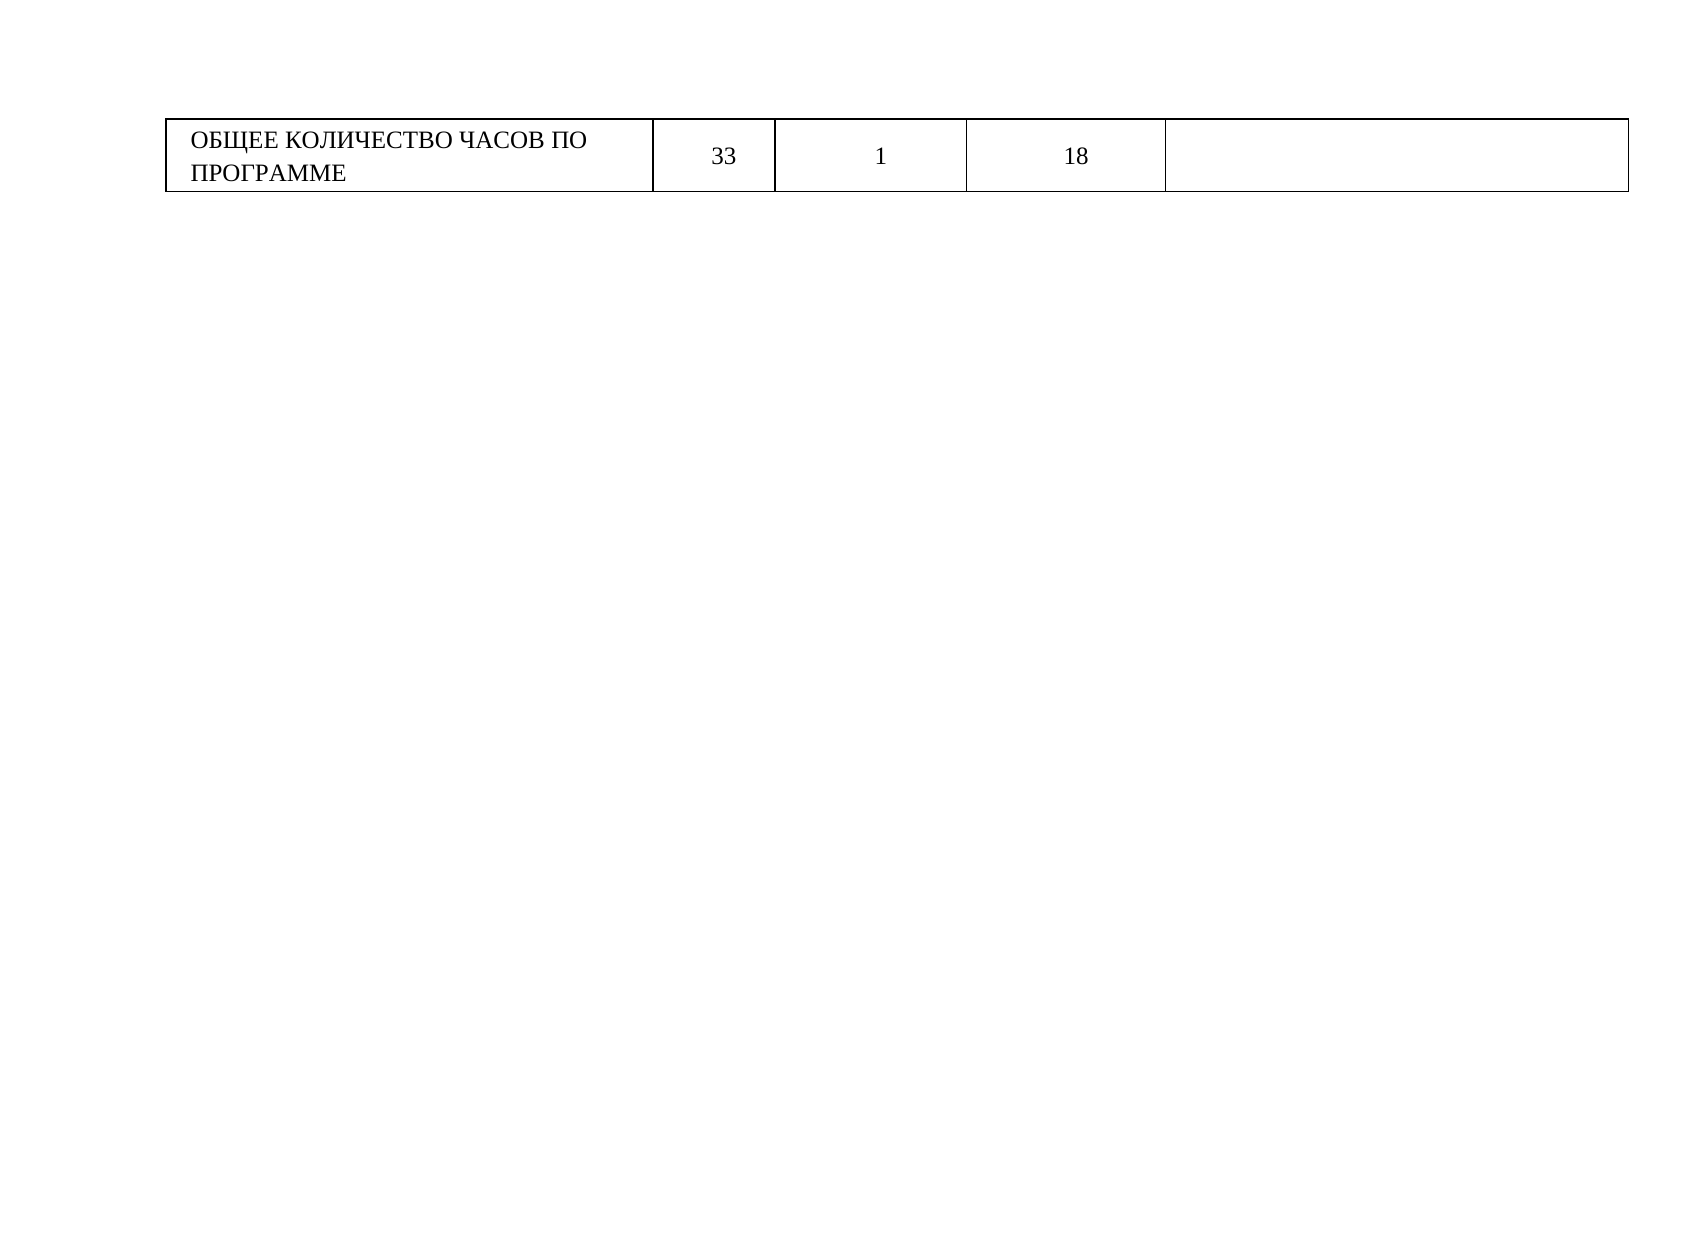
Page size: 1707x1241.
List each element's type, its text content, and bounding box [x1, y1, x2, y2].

table_cell 18 [967, 120, 1165, 191]
table_cell ОБЩЕЕ КОЛИЧЕСТВО ЧАСОВ ПО ПРОГРАММЕ [167, 120, 652, 191]
table_cell [1166, 120, 1628, 191]
table_cell 1 [776, 120, 966, 191]
table_cell 33 [654, 120, 774, 191]
